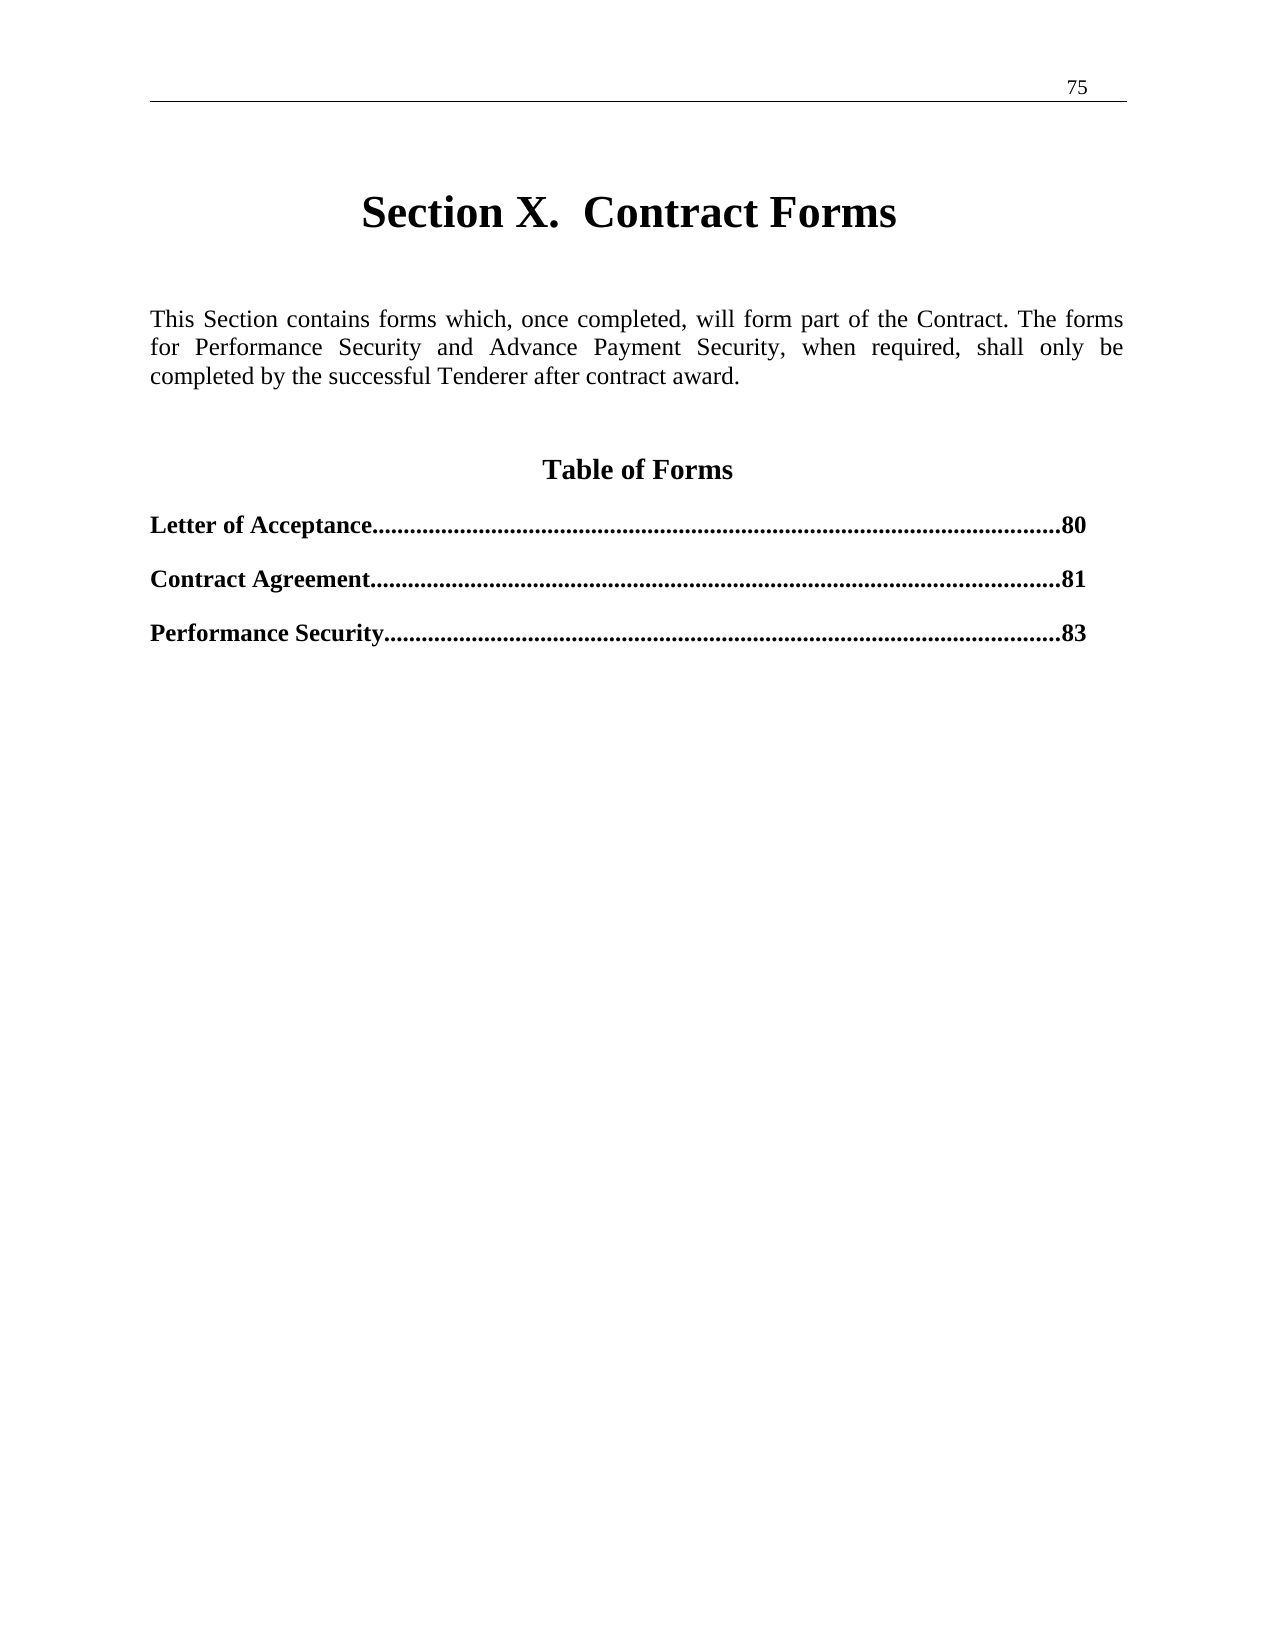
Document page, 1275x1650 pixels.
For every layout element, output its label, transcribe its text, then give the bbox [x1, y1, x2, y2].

text Contract Agreement 81 [150, 564, 1125, 593]
text Table of Forms [150, 452, 1125, 486]
table_header Section X. Contract Forms [150, 160, 1108, 275]
text Letter of Acceptance 80 [150, 511, 1125, 539]
text This Section contains forms which, once completed, will form part of the Contract. The forms for Performance Security and Advance Payment Security, when required, shall only be completed by the successful Tenderer after contract award. [150, 304, 1125, 390]
text Performance Security 83 [150, 618, 1125, 647]
